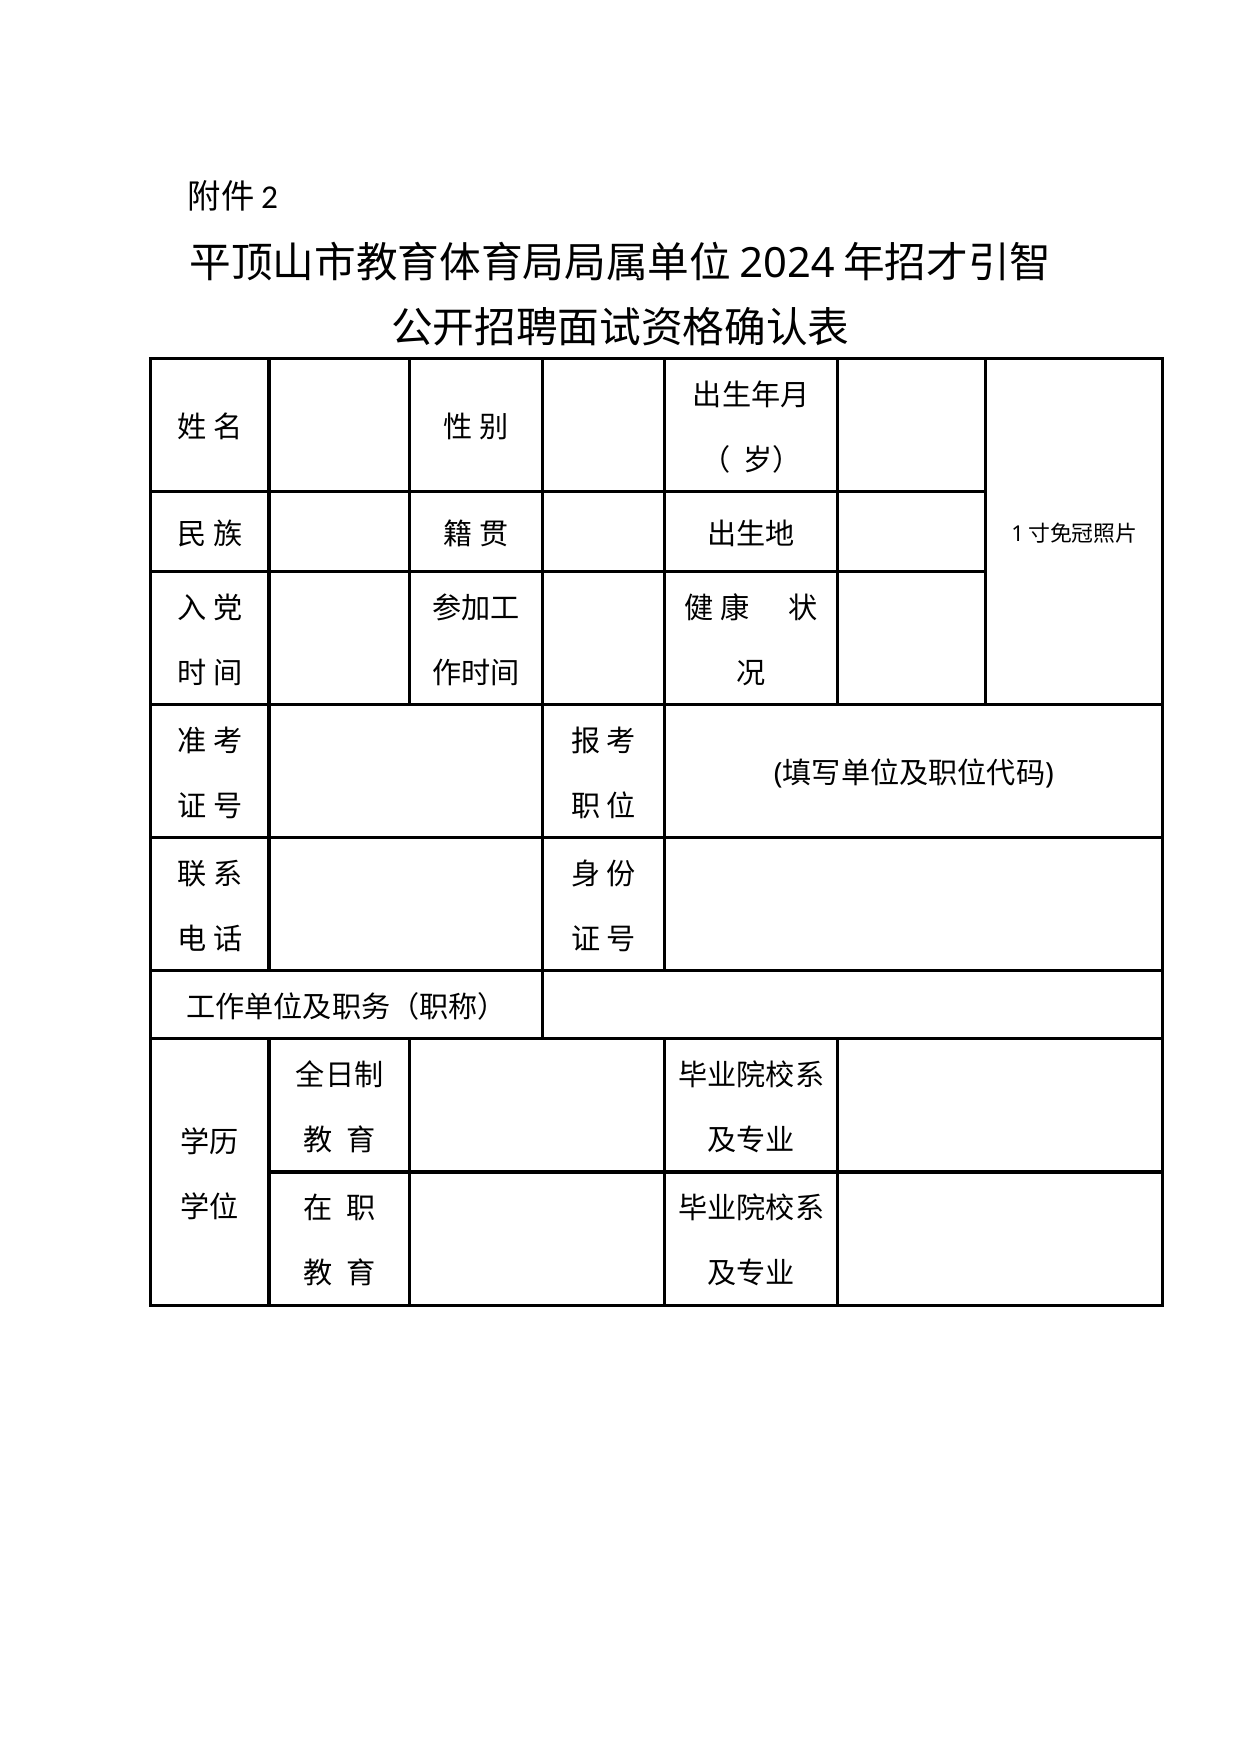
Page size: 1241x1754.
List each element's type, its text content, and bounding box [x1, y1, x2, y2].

table_header 出生年月 （ 岁） [666, 360, 836, 490]
table_cell [411, 1174, 663, 1303]
table_header 性 别 [411, 360, 541, 490]
table_header 姓 名 [152, 360, 267, 490]
table_cell [271, 573, 408, 703]
table_cell [411, 1040, 663, 1170]
table_cell [839, 1040, 1161, 1170]
table_cell [271, 706, 541, 836]
table_cell 民 族 [152, 493, 267, 570]
table_cell 籍 贯 [411, 493, 541, 570]
table_cell 参加工作时间 [411, 573, 541, 703]
table_cell [271, 839, 541, 969]
table_cell [544, 972, 1161, 1037]
table_header 1寸免冠照片 [987, 360, 1161, 703]
text 平顶山市教育体育局局属单位2024年招才引智公开招聘面试资格确认表 [187, 227, 1053, 357]
table_cell 报 考 职 位 [544, 706, 663, 836]
table_header [839, 360, 984, 490]
table_cell [666, 839, 1161, 969]
table_cell 毕业院校系及专业 [666, 1174, 836, 1303]
table_cell 健 康 状 况 [666, 573, 836, 703]
table_cell [839, 1174, 1161, 1303]
table_cell [839, 573, 984, 703]
table_cell 身 份 证 号 [544, 839, 663, 969]
table_cell 全日制 教 育 [271, 1040, 408, 1170]
table_cell 毕业院校系及专业 [666, 1040, 836, 1170]
table_cell [544, 493, 663, 570]
table_cell 工作单位及职务（职称） [152, 972, 541, 1037]
table_cell [839, 493, 984, 570]
table_cell 在 职 教 育 [271, 1174, 408, 1303]
table_cell [544, 573, 663, 703]
table_cell (填写单位及职位代码) [666, 706, 1161, 836]
table_cell 准 考 证 号 [152, 706, 267, 836]
text 附件2 [187, 162, 1053, 227]
table_header [271, 360, 408, 490]
table_cell 联 系 电 话 [152, 839, 267, 969]
table_header [544, 360, 663, 490]
table_cell 入 党 时 间 [152, 573, 267, 703]
table_cell [271, 493, 408, 570]
table_cell 学历 学位 [152, 1040, 267, 1303]
table_cell 出生地 [666, 493, 836, 570]
